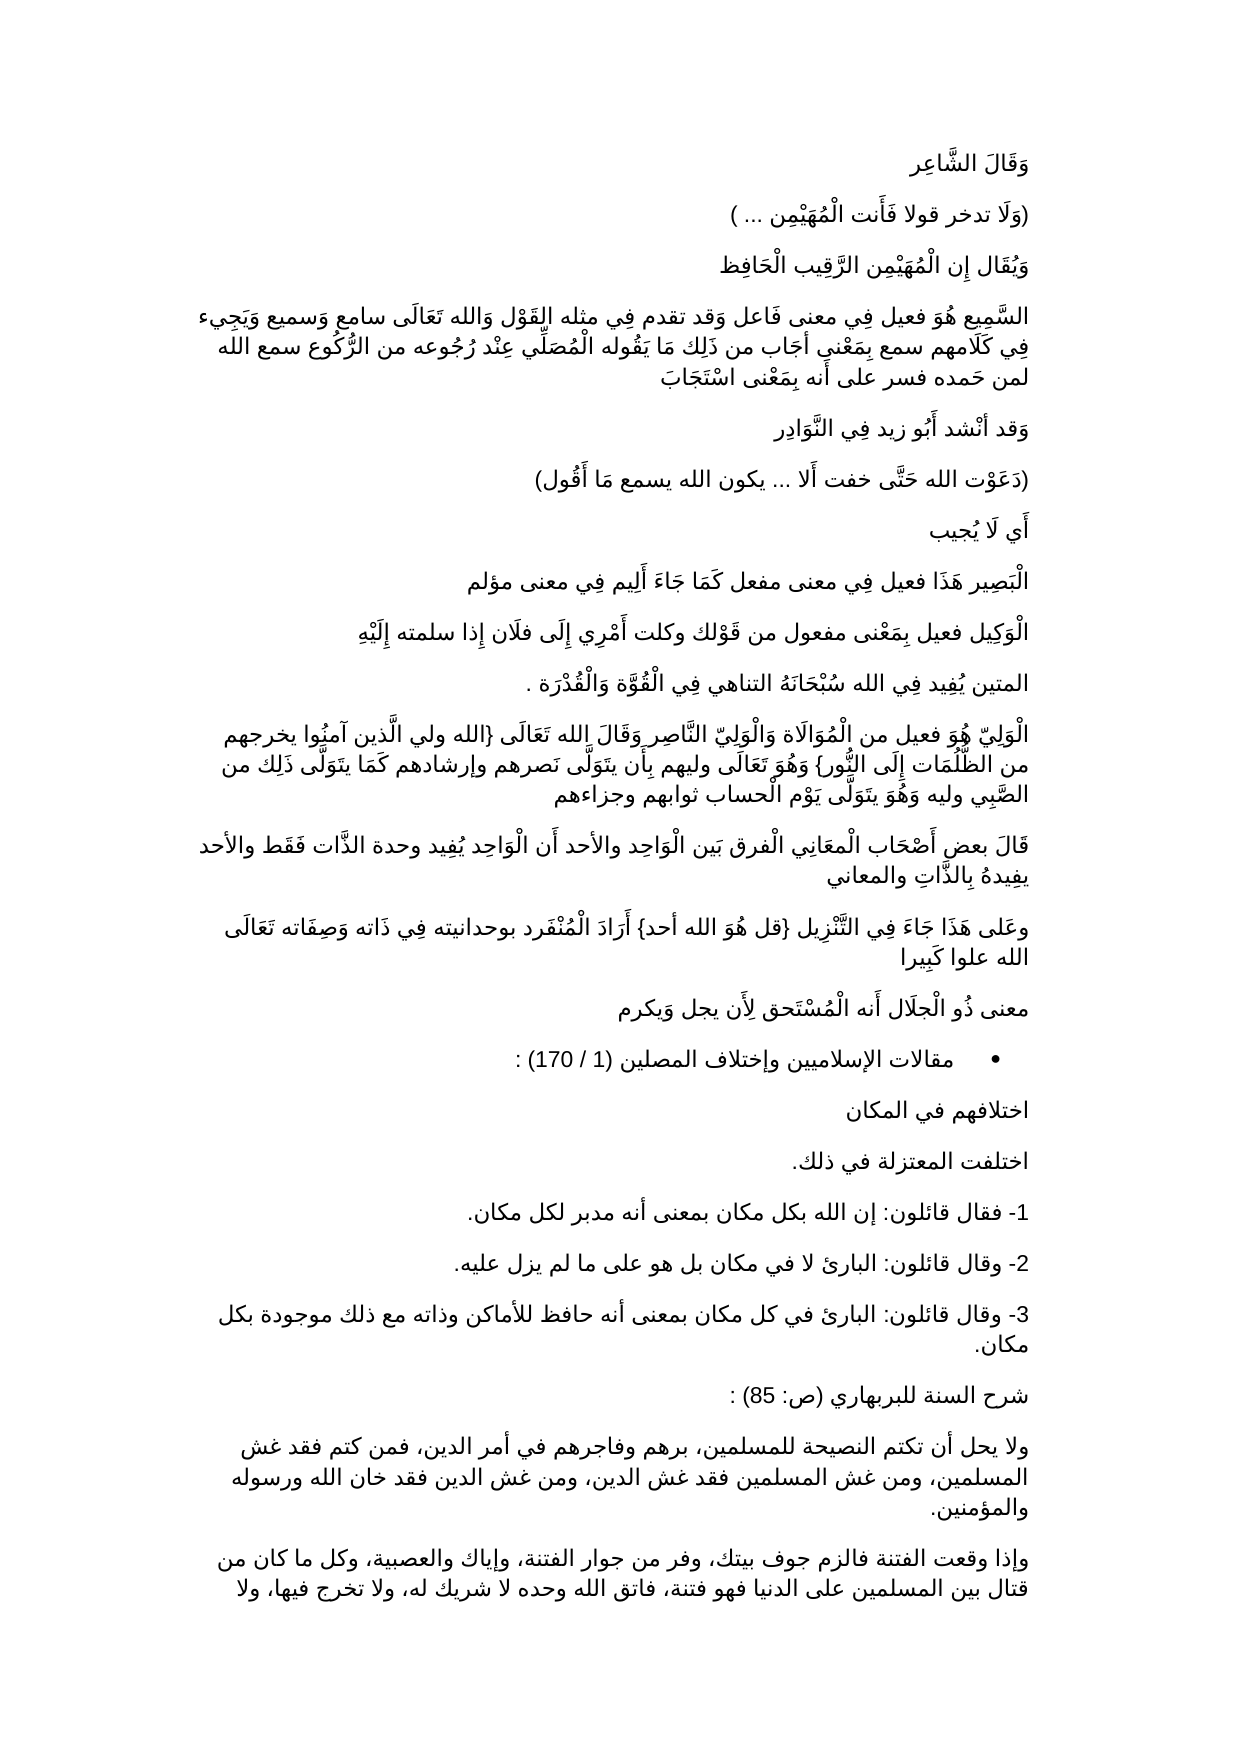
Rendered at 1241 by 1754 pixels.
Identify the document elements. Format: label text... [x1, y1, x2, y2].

text الْوَلِيّ هُوَ فعيل من الْمُوَالَاة وَالْوَلِيّ النَّاصِر وَقَالَ الله تَعَالَى {الله ولي الَّذين آمنُوا يخرجهم من الظُّلُمَات إِلَى النُّور} وَهُوَ تَعَالَى وليهم بِأَن يتَوَلَّى نَصرهم وإرشادهم كَمَا يتَوَلَّى ذَلِك من الصَّبِي وليه وَهُوَ يتَوَلَّى يَوْم الْحساب ثوابهم وجزاءهم [187, 721, 1029, 808]
text الْبَصِير هَذَا فعيل فِي معنى مفعل كَمَا جَاءَ أَلِيم فِي معنى مؤلم [187, 568, 1029, 594]
text (وَلَا تدخر قولا فَأَنت الْمُهَيْمِن ... ) [187, 201, 1029, 227]
text 3- وقال قائلون: البارئ في كل مكان بمعنى أنه حافظ للأماكن وذاته مع ذلك موجودة بكل مكان. [187, 1301, 1029, 1358]
list مقالات الإسلاميين وإختلاف المصلين (1 / 170) : [187, 1046, 992, 1072]
text اختلافهم في المكان [187, 1097, 1029, 1123]
text المتين يُفِيد فِي الله سُبْحَانَهُ التناهي فِي الْقُوَّة وَالْقُدْرَة . [187, 670, 1029, 696]
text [187, 1545, 1029, 1601]
text اختلفت المعتزلة في ذلك. [187, 1148, 1029, 1174]
text شرح السنة للبربهاري (ص: 85) : [187, 1382, 1029, 1409]
text قَالَ بعض أَصْحَاب الْمعَانِي الْفرق بَين الْوَاحِد والأحد أَن الْوَاحِد يُفِيد وحدة الذَّات فَقَط والأحد يفِيدهُ بِالذَّاتِ والمعاني [187, 832, 1029, 889]
text 2- وقال قائلون: البارئ لا في مكان بل هو على ما لم يزل عليه. [187, 1250, 1029, 1276]
text معنى ذُو الْجلَال أَنه الْمُسْتَحق لِأَن يجل وَيكرم [187, 995, 1029, 1021]
text (دَعَوْت الله حَتَّى خفت أَلا ... يكون الله يسمع مَا أَقُول) [187, 466, 1029, 492]
text الْوَكِيل فعيل بِمَعْنى مفعول من قَوْلك وكلت أَمْرِي إِلَى فلَان إِذا سلمته إِلَيْهِ [187, 619, 1029, 645]
text السَّمِيع هُوَ فعيل فِي معنى فَاعل وَقد تقدم فِي مثله القَوْل وَالله تَعَالَى سامع وَسميع وَيَجِيء فِي كَلَامهم سمع بِمَعْنى أجَاب من ذَلِك مَا يَقُوله الْمُصَلِّي عِنْد رُجُوعه من الرُّكُوع سمع الله لمن حَمده فسر على أَنه بِمَعْنى اسْتَجَابَ [187, 303, 1029, 390]
text ولا يحل أن تكتم النصيحة للمسلمين، برهم وفاجرهم في أمر الدين، فمن كتم فقد غش المسلمين، ومن غش المسلمين فقد غش الدين، ومن غش الدين فقد خان الله ورسوله والمؤمنين. [187, 1433, 1029, 1520]
text وعَلى هَذَا جَاءَ فِي التَّنْزِيل {قل هُوَ الله أحد} أَرَادَ الْمُنْفَرد بوحدانيته فِي ذَاته وَصِفَاته تَعَالَى الله علوا كَبِيرا [187, 913, 1029, 970]
text وَيُقَال إِن الْمُهَيْمِن الرَّقِيب الْحَافِظ [187, 252, 1029, 278]
text وَقد أنْشد أَبُو زيد فِي النَّوَادِر [187, 414, 1029, 441]
text 1- فقال قائلون: إن الله بكل مكان بمعنى أنه مدبر لكل مكان. [187, 1199, 1029, 1225]
text وَقَالَ الشَّاعِر [187, 150, 1029, 176]
text أَي لَا يُجيب [187, 517, 1029, 543]
